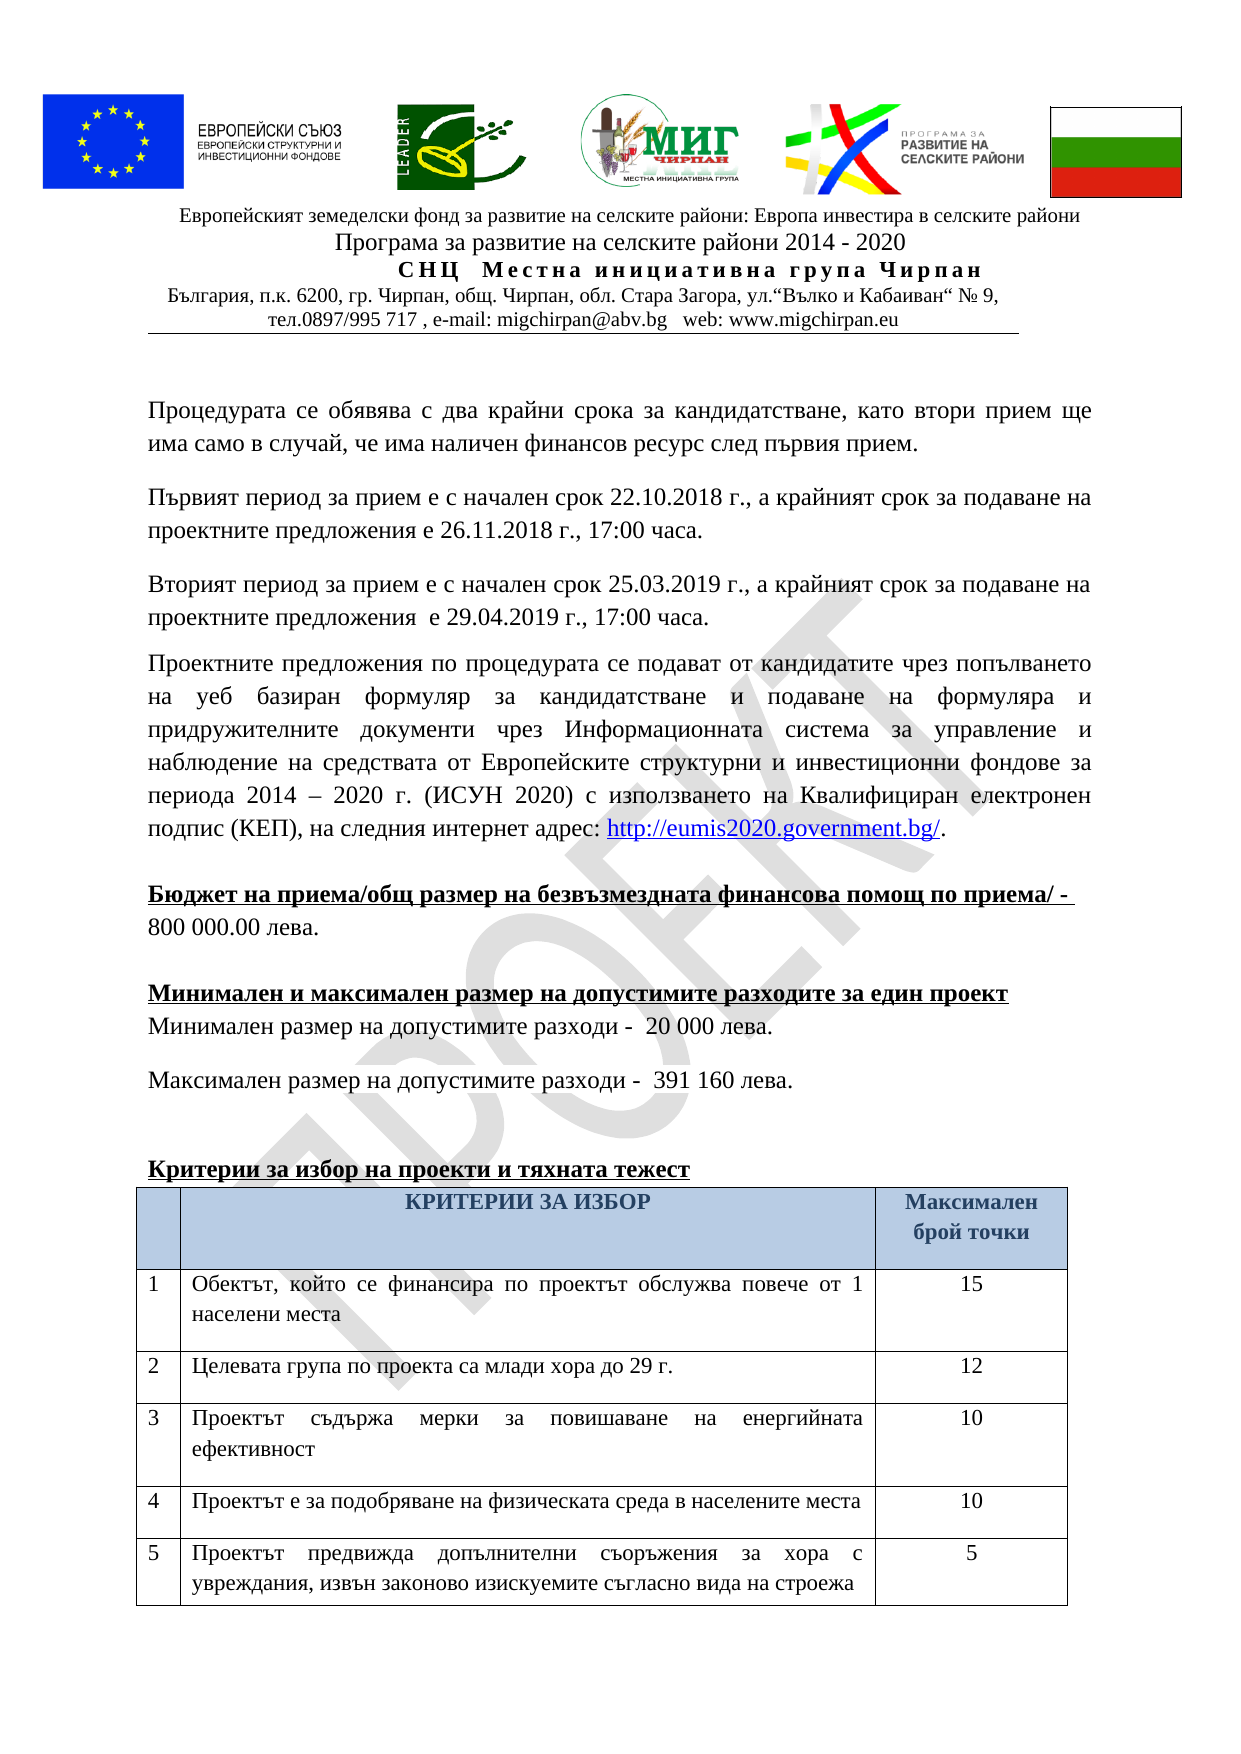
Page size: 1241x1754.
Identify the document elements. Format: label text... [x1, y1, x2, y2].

table_header Максимален брой точки [876, 1188, 1067, 1269]
picture [29, 79, 375, 199]
table_cell 4 [137, 1487, 180, 1538]
table_cell Проектът е за подобряване на физическата среда в населените места [181, 1487, 875, 1538]
table_header [137, 1188, 180, 1269]
text Максимален размер на допустимите разходи - 391 160 лева. [148, 1065, 1093, 1093]
table_cell 5 [876, 1539, 1067, 1605]
text Минимален и максимален размер на допустимите разходите за един проект [148, 978, 1093, 1007]
table_cell 1 [137, 1270, 180, 1351]
text Бюджет на приема/общ размер на безвъзмездната финансова помощ по приема/ - 800 000.00 лева. [148, 879, 1093, 941]
table_cell 5 [137, 1539, 180, 1605]
table_cell 10 [876, 1487, 1067, 1538]
table_cell 3 [137, 1404, 180, 1486]
text Проектните предложения по процедурата се подават от кандидатите чрез попълването на уеб базиран формуляр за кандидатстване и подаване на формуляра и придружителните документи чрез Информационната система за управление и наблюдение на средствата от Европейските структурни и инвестиционни фондове за периода 2014 – 2020 г. (ИСУН 2020) с използването на Квалифициран електронен подпис (КЕП), на следния интернет адрес: http://eumis2020.government.bg/. [148, 648, 1093, 842]
text Критерии за избор на проекти и тяхната тежест [148, 1154, 1093, 1182]
picture [771, 96, 1034, 201]
table_cell 10 [876, 1404, 1067, 1486]
picture [580, 94, 739, 187]
table_header КРИТЕРИИ ЗА ИЗБОР [181, 1188, 875, 1269]
table_cell 2 [137, 1352, 180, 1403]
text Първият период за прием е с начален срок 22.10.2018 г., а крайният срок за подаване на проектните предложения е 26.11.2018 г., 17:00 часа. [148, 482, 1093, 544]
text Минимален размер на допустимите разходи - 20 000 лева. [148, 1011, 1093, 1040]
table_cell Проектът предвижда допълнителни съоръжения за хора с увреждания, извън законово изискуемите съгласно вида на строежа [181, 1539, 875, 1605]
table_cell Обектът, който се финансира по проектът обслужва повече от 1 населени места [181, 1270, 875, 1351]
table_cell Целевата група по проекта са млади хора до 29 г. [181, 1352, 875, 1403]
picture [397, 104, 530, 190]
table_cell Проектът съдържа мерки за повишаване на енергийната ефективност [181, 1404, 875, 1486]
table_cell 12 [876, 1352, 1067, 1403]
text Вторият период за прием е с начален срок 25.03.2019 г., а крайният срок за подаване на проектните предложения е 29.04.2019 г., 17:00 часа. [148, 569, 1093, 631]
table_cell 15 [876, 1270, 1067, 1351]
text Процедурата се обявява с два крайни срока за кандидатстване, като втори прием ще има само в случай, че има наличен финансов ресурс след първия прием. [148, 395, 1093, 457]
